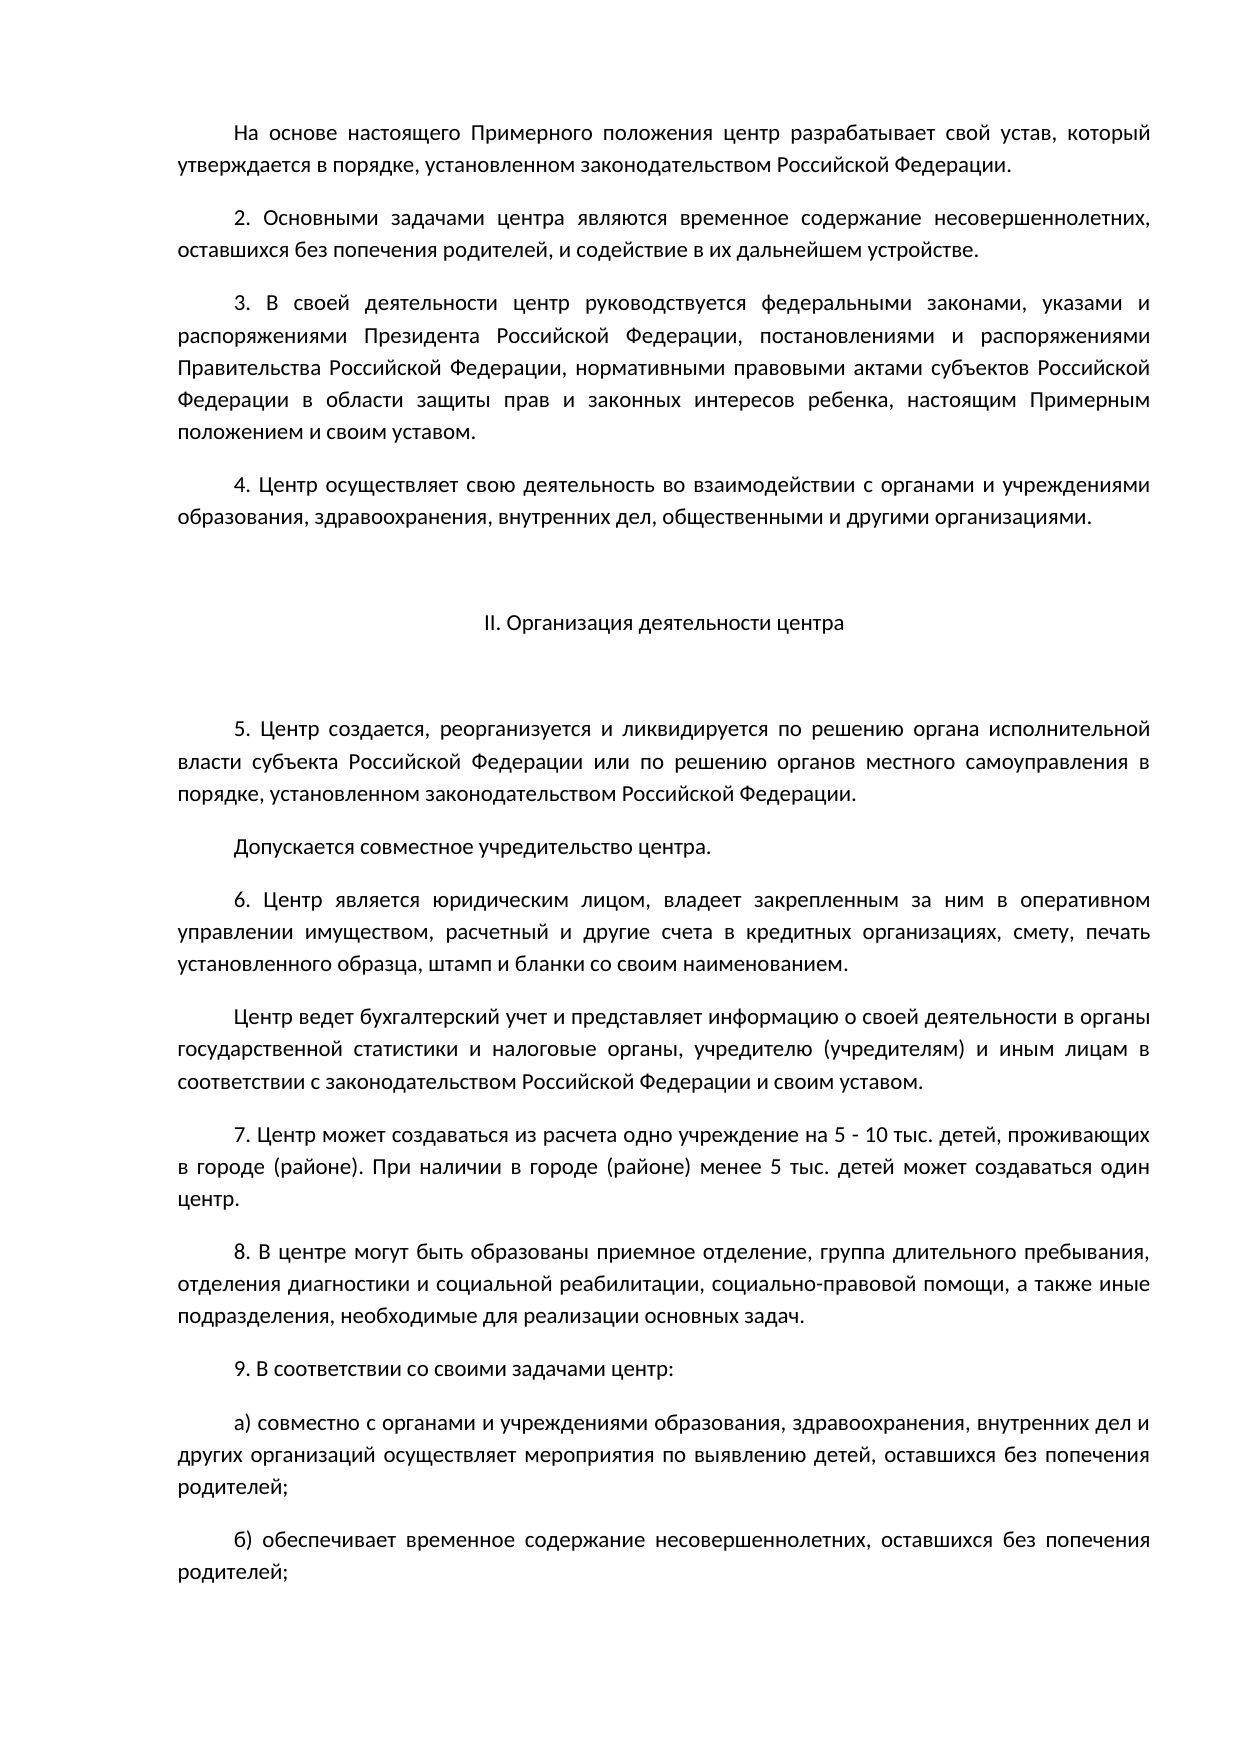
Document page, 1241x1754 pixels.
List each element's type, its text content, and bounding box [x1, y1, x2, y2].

text Допускается совместное учредительство центра. [177, 832, 1152, 860]
text II. Организация деятельности центра [177, 608, 1152, 637]
text 5. Центр создается, реорганизуется и ликвидируется по решению органа исполнительной власти субъекта Российской Федерации или по решению органов местного самоуправления в порядке, установленном законодательством Российской Федерации. [177, 714, 1152, 807]
text 9. В соответствии со своими задачами центр: [177, 1354, 1152, 1383]
text 7. Центр может создаваться из расчета одно учреждение на 5 - 10 тыс. детей, проживающих в городе (районе). При наличии в городе (районе) менее 5 тыс. детей может создаваться один центр. [177, 1120, 1152, 1212]
text 4. Центр осуществляет свою деятельность во взаимодействии с органами и учреждениями образования, здравоохранения, внутренних дел, общественными и другими организациями. [177, 470, 1152, 531]
text а) совместно с органами и учреждениями образования, здравоохранения, внутренних дел и других организаций осуществляет мероприятия по выявлению детей, оставшихся без попечения родителей; [177, 1408, 1152, 1500]
text 8. В центре могут быть образованы приемное отделение, группа длительного пребывания, отделения диагностики и социальной реабилитации, социально-правовой помощи, а также иные подразделения, необходимые для реализации основных задач. [177, 1237, 1152, 1329]
text На основе настоящего Примерного положения центр разрабатывает свой устав, который утверждается в порядке, установленном законодательством Российской Федерации. [177, 118, 1152, 178]
text 6. Центр является юридическим лицом, владеет закрепленным за ним в оперативном управлении имуществом, расчетный и другие счета в кредитных организациях, смету, печать установленного образца, штамп и бланки со своим наименованием. [177, 885, 1152, 977]
text Центр ведет бухгалтерский учет и представляет информацию о своей деятельности в органы государственной статистики и налоговые органы, учредителю (учредителям) и иным лицам в соответствии с законодательством Российской Федерации и своим уставом. [177, 1002, 1152, 1095]
text 2. Основными задачами центра являются временное содержание несовершеннолетних, оставшихся без попечения родителей, и содействие в их дальнейшем устройстве. [177, 203, 1152, 263]
text б) обеспечивает временное содержание несовершеннолетних, оставшихся без попечения родителей; [177, 1525, 1152, 1585]
text 3. В своей деятельности центр руководствуется федеральными законами, указами и распоряжениями Президента Российской Федерации, постановлениями и распоряжениями Правительства Российской Федерации, нормативными правовыми актами субъектов Российской Федерации в области защиты прав и законных интересов ребенка, настоящим Примерным положением и своим уставом. [177, 288, 1152, 445]
